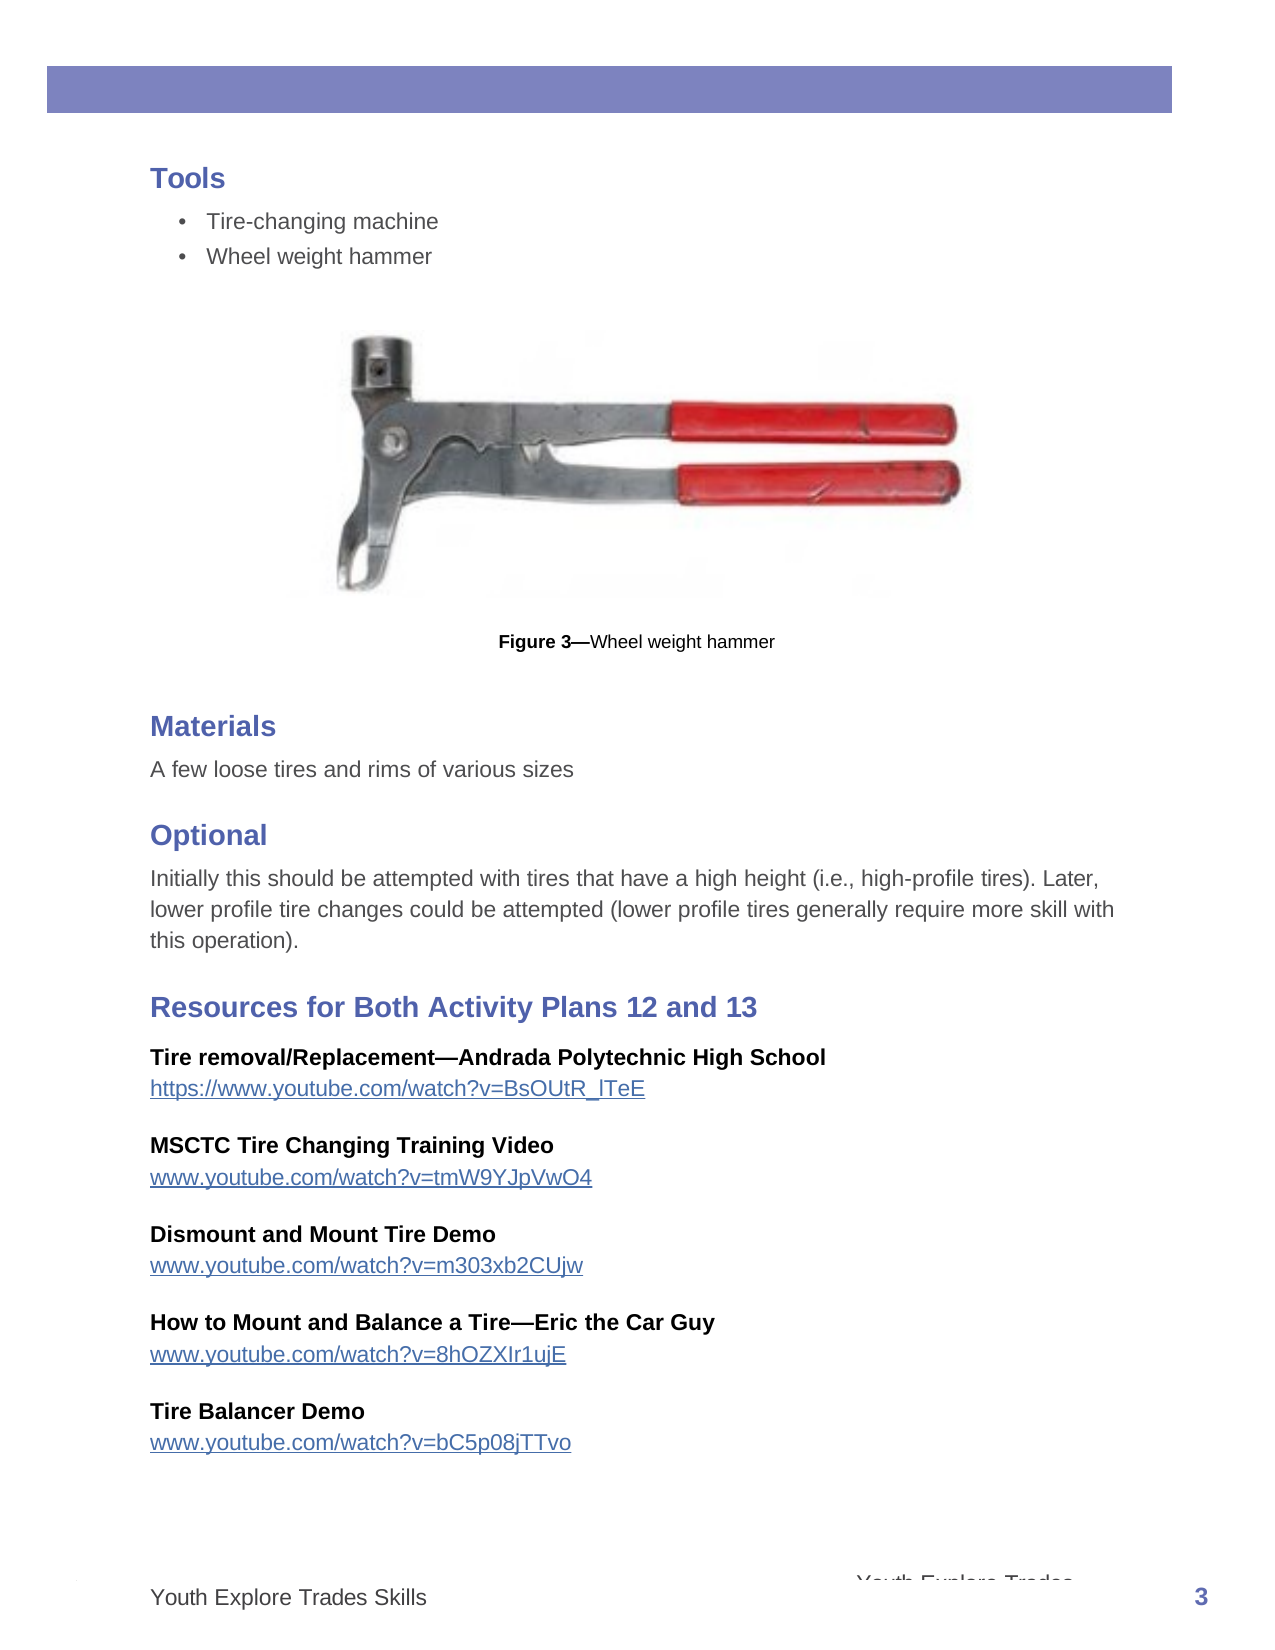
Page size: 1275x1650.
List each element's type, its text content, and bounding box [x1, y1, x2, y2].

text Tools [150, 161, 440, 195]
text www.youtube.com/watch?v=tmW9YJpVwO4 [150, 1163, 1239, 1190]
subtitle How to Mount and Balance a Tire—Eric the Car Guy [150, 1309, 1239, 1336]
picture [275, 330, 1001, 598]
list Wheel weight hammer [178, 243, 440, 269]
text Figure 3—Wheel weight hammer [498, 631, 1239, 653]
text www.youtube.com/watch?v=8hOZXIr1ujE [150, 1341, 1239, 1367]
subtitle Tire Balancer Demo [150, 1398, 1239, 1424]
subtitle Optional [150, 818, 1239, 852]
subtitle Materials [150, 709, 1239, 743]
text Youth Explore Trades Skills 3 [150, 1582, 1239, 1611]
text A few loose tires and rims of various sizes [150, 756, 1239, 782]
subtitle Resources for Both Activity Plans 12 and 13 [150, 990, 1239, 1023]
subtitle MSCTC Tire Changing Training Video [150, 1132, 1239, 1158]
text https://www.youtube.com/watch?v=BsOUtR_lTeE [150, 1075, 1239, 1101]
list Tire-changing machine [178, 208, 440, 234]
subtitle Dismount and Mount Tire Demo [150, 1221, 1239, 1247]
text Initially this should be attempted with tires that have a high height (i.e., high-profile tires). Later, lower profile tire changes could be attempted (lower profile tires generally require more skill with this operation). [150, 865, 1117, 953]
text www.youtube.com/watch?v=bC5p08jTTvo [150, 1429, 1239, 1455]
text www.youtube.com/watch?v=m303xb2CUjw [150, 1252, 1239, 1278]
subtitle Tire removal/Replacement—Andrada Polytechnic High School [150, 1044, 1239, 1070]
